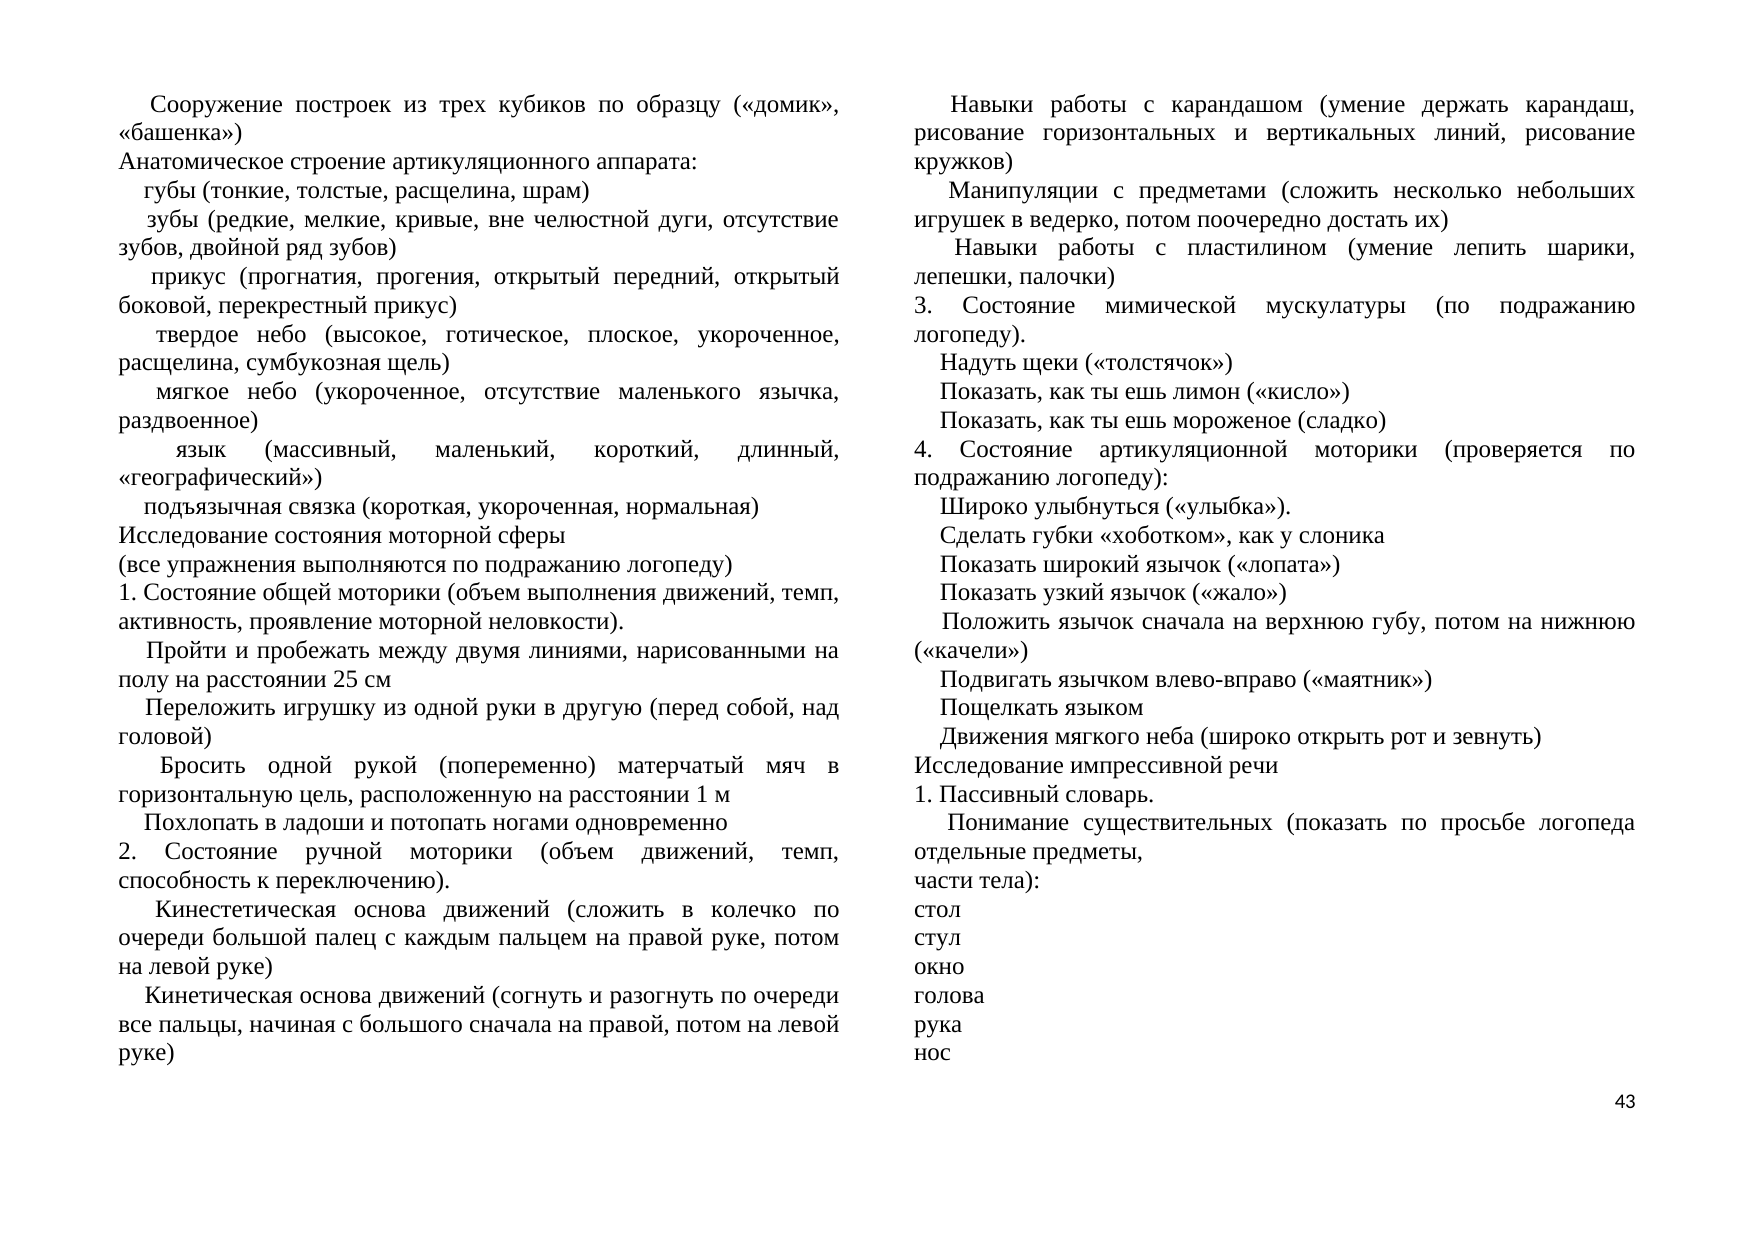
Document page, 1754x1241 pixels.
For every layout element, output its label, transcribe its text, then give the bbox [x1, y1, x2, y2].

text  прикус (прогнатия, прогения, открытый передний, открытый боковой, перекрестный прикус) [118, 261, 840, 319]
text 3. Состояние мимической мускулатуры (по подражанию логопеду). [914, 290, 1636, 347]
text  Широко улыбнуться («улыбка»). [914, 491, 1636, 520]
text Исследование импрессивной речи [914, 750, 1636, 779]
text  Подвигать язычком влево-вправо («маятник») [914, 664, 1636, 692]
text Исследование состояния моторной сферы [118, 520, 840, 549]
text голова [914, 980, 1636, 1009]
text  Кинестетическая основа движений (сложить в колечко по очереди большой палец с каждым пальцем на правой руке, потом на левой руке) [118, 894, 840, 980]
text  Показать, как ты ешь лимон («кисло») [914, 376, 1636, 405]
text  Пощелкать языком [914, 692, 1636, 721]
text  мягкое небо (укороченное, отсутствие маленького язычка, раздвоенное) [118, 376, 840, 434]
text  Кинетическая основа движений (согнуть и разогнуть по очереди все пальцы, начиная с большого сначала на правой, потом на левой руке) [118, 980, 840, 1066]
text 1. Пассивный словарь. [914, 779, 1636, 807]
text  твердое небо (высокое, готическое, плоское, укороченное, расщелина, сумбукозная щель) [118, 319, 840, 376]
text рука [914, 1009, 1636, 1037]
text  Показать узкий язычок («жало») [914, 577, 1636, 606]
text  Похлопать в ладоши и потопать ногами одновременно [118, 807, 840, 836]
text  Надуть щеки («толстячок») [914, 347, 1636, 376]
text  Понимание существительных (показать по просьбе логопеда отдельные предметы, [914, 807, 1636, 865]
text  зубы (редкие, мелкие, кривые, вне челюстной дуги, отсутствие зубов, двойной ряд зубов) [118, 204, 840, 261]
text  Навыки работы с пластилином (умение лепить шарики, лепешки, палочки) [914, 232, 1636, 290]
text стол [914, 894, 1636, 922]
text  Навыки работы с карандашом (умение держать карандаш, рисование горизонтальных и вертикальных линий, рисование кружков) [914, 89, 1636, 175]
text  Бросить одной рукой (попеременно) матерчатый мяч в горизонтальную цель, расположенную на расстоянии 1 м [118, 750, 840, 807]
text  Пройти и пробежать между двумя линиями, нарисованными на полу на расстоянии 25 см [118, 635, 840, 692]
text  Показать широкий язычок («лопата») [914, 549, 1636, 577]
text  губы (тонкие, толстые, расщелина, шрам) [118, 175, 840, 204]
text  Переложить игрушку из одной руки в другую (перед собой, над головой) [118, 692, 840, 750]
text  язык (массивный, маленький, короткий, длинный, «географический») [118, 434, 840, 491]
text  Сделать губки «хоботком», как у слоника [914, 520, 1636, 549]
text  Показать, как ты ешь мороженое (сладко) [914, 405, 1636, 434]
text части тела): [914, 865, 1636, 894]
text (все упражнения выполняются по подражанию логопеду) [118, 549, 840, 577]
text  подъязычная связка (короткая, укороченная, нормальная) [118, 491, 840, 520]
text 1. Состояние общей моторики (объем выполнения движений, темп, активность, проявление моторной неловкости). [118, 577, 840, 635]
text  Движения мягкого неба (широко открыть рот и зевнуть) [914, 721, 1636, 750]
text окно [914, 951, 1636, 980]
text  Положить язычок сначала на верхнюю губу, потом на нижнюю («качели») [914, 606, 1636, 664]
text 2. Состояние ручной моторики (объем движений, темп, способность к переключению). [118, 836, 840, 894]
text Анатомическое строение артикуляционного аппарата: [118, 146, 840, 175]
text 4. Состояние артикуляционной моторики (проверяется по подражанию логопеду): [914, 434, 1636, 491]
text  Сооружение построек из трех кубиков по образцу («домик», «башенка») [118, 89, 840, 146]
text нос [914, 1037, 1636, 1066]
text стул [914, 922, 1636, 951]
text  Манипуляции с предметами (сложить несколько небольших игрушек в ведерко, потом поочередно достать их) [914, 175, 1636, 232]
